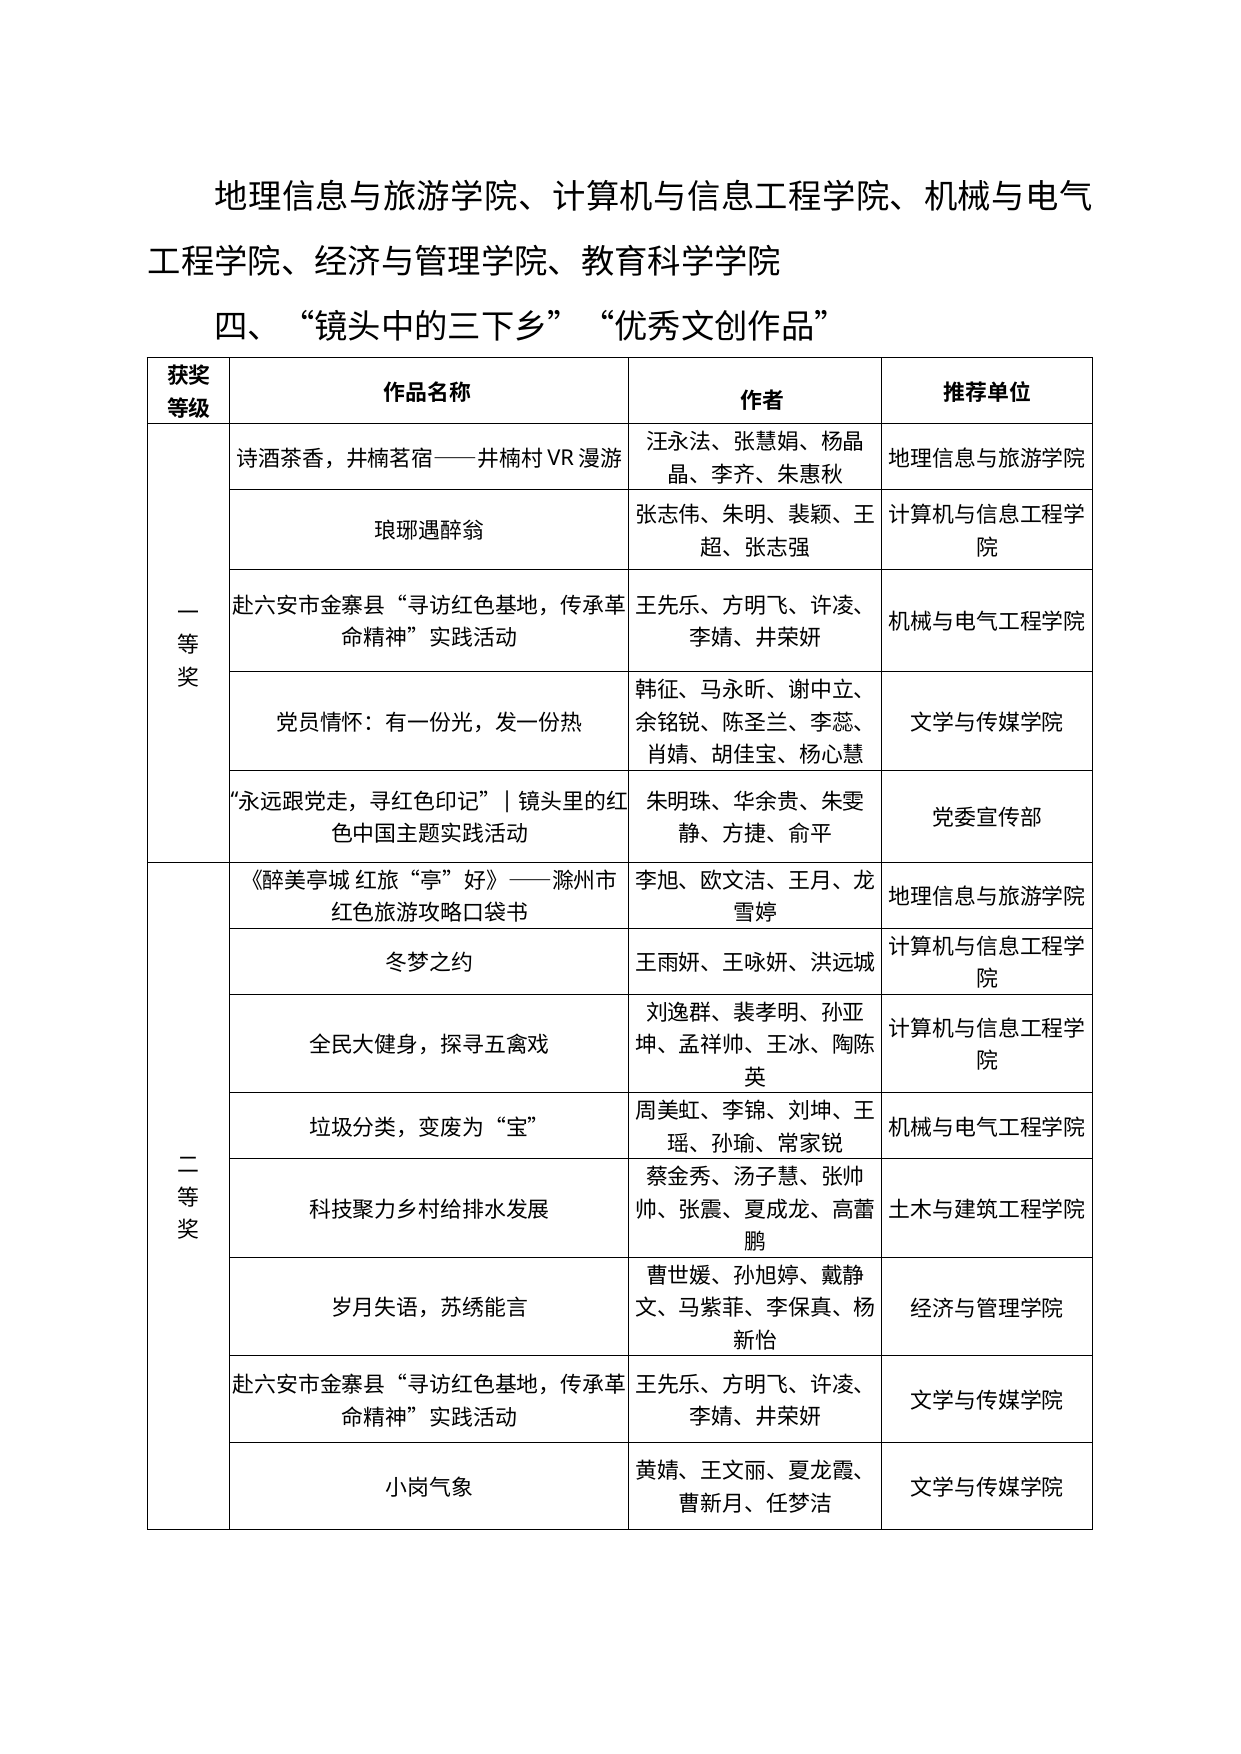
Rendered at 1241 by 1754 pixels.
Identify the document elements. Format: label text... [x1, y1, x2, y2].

table_cell 汪永法、张慧娟、杨晶晶、李齐、朱惠秋 [629, 424, 881, 489]
table_cell 赴六安市金寨县“寻访红色基地，传承革命精神”实践活动 [230, 570, 628, 671]
table_header 作者 [629, 358, 881, 423]
table_header 推荐单位 [882, 358, 1092, 423]
table_cell 王先乐、方明飞、许凌、李婧、井荣妍 [629, 570, 881, 671]
table_cell 文学与传媒学院 [882, 672, 1092, 769]
table_cell “永远跟党走，寻红色印记”| 镜头里的红色中国主题实践活动 [230, 771, 628, 862]
table_cell 党员情怀：有一份光，发一份热 [230, 672, 628, 769]
table_cell 机械与电气工程学院 [882, 570, 1092, 671]
table_cell 计算机与信息工程学院 [882, 929, 1092, 994]
table_cell 赴六安市金寨县“寻访红色基地，传承革命精神”实践活动 [230, 1356, 628, 1442]
list 四、“镜头中的三下乡”“优秀文创作品” [148, 292, 1093, 357]
table_cell 地理信息与旅游学院 [882, 863, 1092, 928]
table_cell 土木与建筑工程学院 [882, 1159, 1092, 1257]
table_cell 垃圾分类，变废为“宝” [230, 1093, 628, 1158]
table_cell 诗酒茶香，井楠茗宿——井楠村VR漫游 [230, 424, 628, 489]
table_cell 文学与传媒学院 [882, 1356, 1092, 1442]
table_cell 冬梦之约 [230, 929, 628, 994]
table_cell 一 等 奖 [148, 424, 229, 862]
table_cell 刘逸群、裴孝明、孙亚坤、孟祥帅、王冰、陶陈英 [629, 995, 881, 1092]
table_header 获奖等级 [148, 358, 229, 423]
table_cell 计算机与信息工程学院 [882, 995, 1092, 1092]
table_cell 王先乐、方明飞、许凌、李婧、井荣妍 [629, 1356, 881, 1442]
table_cell 岁月失语，苏绣能言 [230, 1258, 628, 1355]
table_cell 地理信息与旅游学院 [882, 424, 1092, 489]
table_cell 文学与传媒学院 [882, 1443, 1092, 1528]
table_cell 经济与管理学院 [882, 1258, 1092, 1355]
table_cell 《醉美亭城 红旅“亭”好》——滁州市红色旅游攻略口袋书 [230, 863, 628, 928]
table_cell 小岗气象 [230, 1443, 628, 1528]
table_cell 韩征、马永昕、谢中立、余铭锐、陈圣兰、李蕊、肖婧、胡佳宝、杨心慧 [629, 672, 881, 769]
table_cell 王雨妍、王咏妍、洪远城 [629, 929, 881, 994]
table_cell 朱明珠、华余贵、朱雯静、方捷、俞平 [629, 771, 881, 862]
table_cell 机械与电气工程学院 [882, 1093, 1092, 1158]
table_cell 计算机与信息工程学院 [882, 490, 1092, 569]
table_cell 周美虹、李锦、刘坤、王瑶、孙瑜、常家锐 [629, 1093, 881, 1158]
list 地理信息与旅游学院、计算机与信息工程学院、机械与电气工程学院、经济与管理学院、教育科学学院 [148, 162, 1093, 292]
table_cell 科技聚力乡村给排水发展 [230, 1159, 628, 1257]
table_cell 蔡金秀、汤子慧、张帅帅、张震、夏成龙、高蕾鹏 [629, 1159, 881, 1257]
table_cell 李旭、欧文洁、王月、龙雪婷 [629, 863, 881, 928]
table_header 作品名称 [230, 358, 628, 423]
table_cell 二 等 奖 [148, 863, 229, 1528]
table_cell 党委宣传部 [882, 771, 1092, 862]
table_cell 黄婧、王文丽、夏龙霞、曹新月、任梦洁 [629, 1443, 881, 1528]
table_cell 琅琊遇醉翁 [230, 490, 628, 569]
table_cell 全民大健身，探寻五禽戏 [230, 995, 628, 1092]
table_cell 张志伟、朱明、裴颖、王超、张志强 [629, 490, 881, 569]
table_cell 曹世媛、孙旭婷、戴静文、马紫菲、李保真、杨新怡 [629, 1258, 881, 1355]
